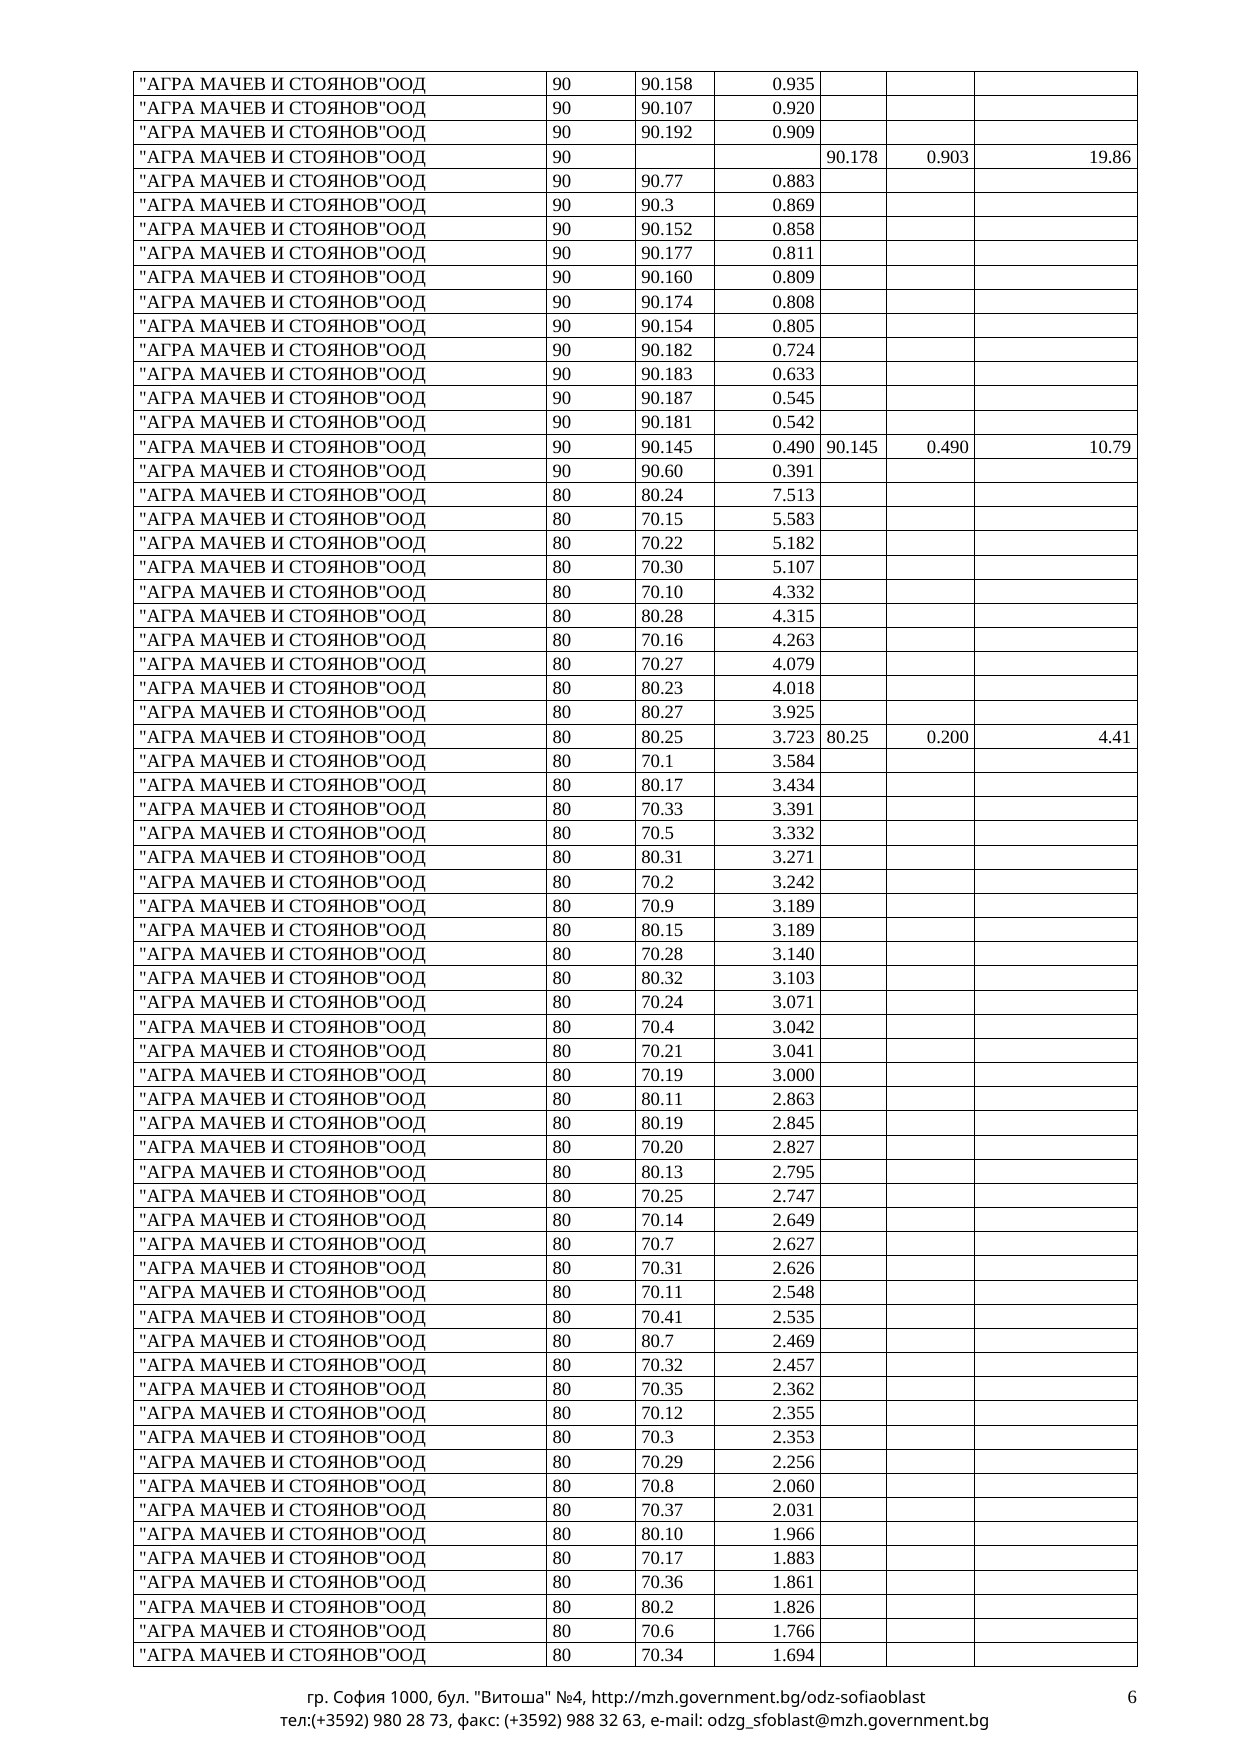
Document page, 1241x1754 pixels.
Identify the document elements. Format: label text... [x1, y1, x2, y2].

table_cell 80 [547, 1087, 635, 1110]
table_cell [887, 1232, 974, 1255]
table_cell 80.19 [636, 1111, 714, 1134]
table_cell [975, 314, 1137, 337]
table_cell 80 [547, 483, 635, 506]
table_cell 70.34 [636, 1643, 714, 1666]
table_cell [975, 169, 1137, 192]
table_cell 90 [547, 217, 635, 240]
table_cell 80 [547, 991, 635, 1014]
table_cell [821, 1063, 886, 1086]
table_cell 90.60 [636, 459, 714, 482]
table_cell "АГРА МАЧЕВ И СТОЯНОВ"ООД [134, 1208, 546, 1231]
table_cell [975, 266, 1137, 289]
table_cell 70.9 [636, 894, 714, 917]
table_cell [821, 1377, 886, 1400]
table_cell [887, 1160, 974, 1183]
table_cell [887, 169, 974, 192]
table_cell 90 [547, 362, 635, 385]
table_cell [975, 96, 1137, 119]
table_cell 80 [547, 1619, 635, 1642]
table_cell 90.77 [636, 169, 714, 192]
table_cell [975, 459, 1137, 482]
table_cell [821, 942, 886, 965]
table_cell 80 [547, 1136, 635, 1159]
table_cell 2.548 [715, 1281, 820, 1304]
table_cell [975, 797, 1137, 820]
table_cell [887, 966, 974, 989]
table_cell 80 [547, 1643, 635, 1666]
table_cell 70.7 [636, 1232, 714, 1255]
table_cell 80.10 [636, 1522, 714, 1545]
table_cell "АГРА МАЧЕВ И СТОЯНОВ"ООД [134, 942, 546, 965]
table_cell 70.28 [636, 942, 714, 965]
table_cell 90.107 [636, 96, 714, 119]
table_cell 80.24 [636, 483, 714, 506]
table_cell [821, 1184, 886, 1207]
table_cell "АГРА МАЧЕВ И СТОЯНОВ"ООД [134, 1329, 546, 1352]
table_cell [821, 193, 886, 216]
table_cell [821, 918, 886, 941]
table_cell 70.5 [636, 821, 714, 844]
table_cell 90 [547, 314, 635, 337]
table_cell "АГРА МАЧЕВ И СТОЯНОВ"ООД [134, 241, 546, 264]
table_cell [975, 580, 1137, 603]
table_cell 80 [547, 1401, 635, 1424]
table_cell 0.809 [715, 266, 820, 289]
table_cell "АГРА МАЧЕВ И СТОЯНОВ"ООД [134, 1377, 546, 1400]
table_cell 80.27 [636, 701, 714, 724]
table_cell [887, 701, 974, 724]
table_cell [887, 241, 974, 264]
table_cell [887, 1401, 974, 1424]
table_cell [887, 1015, 974, 1038]
table_cell 80.17 [636, 773, 714, 796]
table_cell [887, 362, 974, 385]
table_cell 19.86 [975, 145, 1137, 168]
table_cell 70.10 [636, 580, 714, 603]
table_cell "АГРА МАЧЕВ И СТОЯНОВ"ООД [134, 1474, 546, 1497]
table_cell [821, 1039, 886, 1062]
table_cell [821, 1353, 886, 1376]
table_cell "АГРА МАЧЕВ И СТОЯНОВ"ООД [134, 652, 546, 675]
table_cell [821, 241, 886, 264]
table_cell [975, 1643, 1137, 1666]
table_cell 80 [547, 1184, 635, 1207]
table_cell "АГРА МАЧЕВ И СТОЯНОВ"ООД [134, 821, 546, 844]
table_cell 80 [547, 725, 635, 748]
table_cell 10.79 [975, 435, 1137, 458]
table_cell 4.315 [715, 604, 820, 627]
table_cell [975, 121, 1137, 144]
table_cell 80 [547, 531, 635, 554]
table_cell 70.27 [636, 652, 714, 675]
table_cell 0.869 [715, 193, 820, 216]
table_cell [821, 628, 886, 651]
table_cell 90 [547, 241, 635, 264]
table_cell [821, 290, 886, 313]
table_cell [975, 894, 1137, 917]
table_cell [821, 507, 886, 530]
table_cell "АГРА МАЧЕВ И СТОЯНОВ"ООД [134, 556, 546, 579]
table_cell [887, 386, 974, 409]
table_cell 80 [547, 652, 635, 675]
table_cell 0.883 [715, 169, 820, 192]
table_cell [821, 991, 886, 1014]
table_cell "АГРА МАЧЕВ И СТОЯНОВ"ООД [134, 604, 546, 627]
table_cell "АГРА МАЧЕВ И СТОЯНОВ"ООД [134, 1184, 546, 1207]
table_cell 70.24 [636, 991, 714, 1014]
table_cell 70.36 [636, 1571, 714, 1594]
table_cell [887, 1353, 974, 1376]
table_cell 2.362 [715, 1377, 820, 1400]
table_cell [821, 338, 886, 361]
table_cell [975, 1619, 1137, 1642]
table_cell [887, 266, 974, 289]
table_cell 1.766 [715, 1619, 820, 1642]
table_cell [975, 1353, 1137, 1376]
table_cell [821, 1305, 886, 1328]
table_cell "АГРА МАЧЕВ И СТОЯНОВ"ООД [134, 314, 546, 337]
table_cell 90 [547, 411, 635, 434]
table_cell "АГРА МАЧЕВ И СТОЯНОВ"ООД [134, 773, 546, 796]
table_cell 0.490 [715, 435, 820, 458]
table_cell [887, 846, 974, 869]
table_cell 70.15 [636, 507, 714, 530]
table_cell [975, 942, 1137, 965]
table_cell "АГРА МАЧЕВ И СТОЯНОВ"ООД [134, 725, 546, 748]
table_cell [821, 773, 886, 796]
table_cell 80.25 [636, 725, 714, 748]
table_cell 80.28 [636, 604, 714, 627]
table_cell [887, 1571, 974, 1594]
table_cell [887, 1426, 974, 1449]
table_cell [887, 749, 974, 772]
table_cell [887, 1377, 974, 1400]
table_cell 90 [547, 145, 635, 168]
table_cell [975, 338, 1137, 361]
table_cell [975, 483, 1137, 506]
table_cell 80 [547, 1546, 635, 1569]
table_cell [887, 580, 974, 603]
table_cell [887, 1281, 974, 1304]
table_cell [975, 1039, 1137, 1062]
table_cell [821, 580, 886, 603]
table_cell 4.079 [715, 652, 820, 675]
table_cell [821, 1015, 886, 1038]
table_cell "АГРА МАЧЕВ И СТОЯНОВ"ООД [134, 628, 546, 651]
table_cell 80 [547, 580, 635, 603]
table_cell 80.11 [636, 1087, 714, 1110]
table_cell 80 [547, 507, 635, 530]
table_cell [821, 1522, 886, 1545]
table_cell 80.13 [636, 1160, 714, 1183]
table_cell "АГРА МАЧЕВ И СТОЯНОВ"ООД [134, 1450, 546, 1473]
table_cell 70.29 [636, 1450, 714, 1473]
table_cell 0.490 [887, 435, 974, 458]
table_cell [975, 556, 1137, 579]
table_cell 80 [547, 1353, 635, 1376]
table_cell 3.925 [715, 701, 820, 724]
table_cell 80 [547, 1232, 635, 1255]
table_cell "АГРА МАЧЕВ И СТОЯНОВ"ООД [134, 966, 546, 989]
table_cell [975, 1281, 1137, 1304]
table_cell [975, 1111, 1137, 1134]
table_cell [821, 846, 886, 869]
table_cell 80.15 [636, 918, 714, 941]
table_cell 2.060 [715, 1474, 820, 1497]
table_cell 80 [547, 1256, 635, 1279]
table_cell [975, 1426, 1137, 1449]
table_cell 2.863 [715, 1087, 820, 1110]
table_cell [134, 72, 546, 95]
table_cell [887, 1039, 974, 1062]
table_cell 80 [547, 1498, 635, 1521]
table_cell "АГРА МАЧЕВ И СТОЯНОВ"ООД [134, 507, 546, 530]
table_cell 90 [547, 290, 635, 313]
table_cell 80.7 [636, 1329, 714, 1352]
table_cell [975, 628, 1137, 651]
table_cell 80 [547, 918, 635, 941]
table_cell [887, 1136, 974, 1159]
table_cell [975, 1160, 1137, 1183]
table_cell [887, 290, 974, 313]
table_cell 0.200 [887, 725, 974, 748]
table_cell "АГРА МАЧЕВ И СТОЯНОВ"ООД [134, 870, 546, 893]
table_cell 80 [547, 1595, 635, 1618]
table_cell "АГРА МАЧЕВ И СТОЯНОВ"ООД [134, 918, 546, 941]
table_cell [975, 870, 1137, 893]
table_cell [975, 386, 1137, 409]
table_cell "АГРА МАЧЕВ И СТОЯНОВ"ООД [134, 797, 546, 820]
table_cell 4.018 [715, 676, 820, 699]
table_cell 70.3 [636, 1426, 714, 1449]
table_cell [887, 676, 974, 699]
table_cell [821, 966, 886, 989]
table_cell [975, 749, 1137, 772]
table_cell 80 [547, 1111, 635, 1134]
table_cell 90 [547, 435, 635, 458]
table_cell [975, 1063, 1137, 1086]
table_cell 80 [547, 797, 635, 820]
table_cell 80.31 [636, 846, 714, 869]
table_cell [821, 676, 886, 699]
table_cell 1.883 [715, 1546, 820, 1569]
table_cell 90.152 [636, 217, 714, 240]
table_cell 90 [547, 459, 635, 482]
table_cell [821, 1232, 886, 1255]
table_cell [821, 1450, 886, 1473]
table_cell 2.827 [715, 1136, 820, 1159]
table_cell [975, 604, 1137, 627]
table_cell [887, 1111, 974, 1134]
table_cell [975, 1377, 1137, 1400]
table_cell [975, 773, 1137, 796]
table_cell 70.14 [636, 1208, 714, 1231]
table_cell "АГРА МАЧЕВ И СТОЯНОВ"ООД [134, 1160, 546, 1183]
table_cell [887, 1474, 974, 1497]
table_cell [975, 241, 1137, 264]
table_cell [975, 652, 1137, 675]
table_cell 2.747 [715, 1184, 820, 1207]
table_cell 70.30 [636, 556, 714, 579]
table_cell [887, 652, 974, 675]
table_cell 80 [547, 1450, 635, 1473]
table_cell 70.22 [636, 531, 714, 554]
table_cell 3.071 [715, 991, 820, 1014]
table_cell 80 [547, 1522, 635, 1545]
table_cell 80 [547, 1329, 635, 1352]
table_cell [134, 121, 546, 144]
table_cell 80 [547, 1377, 635, 1400]
table_cell "АГРА МАЧЕВ И СТОЯНОВ"ООД [134, 749, 546, 772]
table_cell "АГРА МАЧЕВ И СТОЯНОВ"ООД [134, 1522, 546, 1545]
table_cell 2.627 [715, 1232, 820, 1255]
table_cell 80 [547, 821, 635, 844]
table_cell 80 [547, 604, 635, 627]
table_cell 2.469 [715, 1329, 820, 1352]
table_cell [887, 1595, 974, 1618]
table_cell [821, 1498, 886, 1521]
table_cell [975, 1329, 1137, 1352]
table_cell [887, 193, 974, 216]
table_cell 0.903 [887, 145, 974, 168]
table_cell 90.182 [636, 338, 714, 361]
table_cell 70.20 [636, 1136, 714, 1159]
table_cell "АГРА МАЧЕВ И СТОЯНОВ"ООД [134, 1015, 546, 1038]
table_cell [887, 1063, 974, 1086]
table_cell 80 [547, 1571, 635, 1594]
table_cell [975, 821, 1137, 844]
table_cell 80.32 [636, 966, 714, 989]
table_cell [887, 628, 974, 651]
table_cell 70.6 [636, 1619, 714, 1642]
table_cell 70.17 [636, 1546, 714, 1569]
table_cell 4.41 [975, 725, 1137, 748]
table_cell [821, 1474, 886, 1497]
table_cell 90.3 [636, 193, 714, 216]
table_cell 0.909 [715, 121, 820, 144]
table_cell [887, 1498, 974, 1521]
table_cell 3.140 [715, 942, 820, 965]
table_cell 1.966 [715, 1522, 820, 1545]
table_cell [821, 483, 886, 506]
table_cell 3.042 [715, 1015, 820, 1038]
table_cell [821, 797, 886, 820]
table_cell 70.1 [636, 749, 714, 772]
table_cell 80 [547, 1160, 635, 1183]
table_cell 80 [547, 1305, 635, 1328]
table_cell "АГРА МАЧЕВ И СТОЯНОВ"ООД [134, 1426, 546, 1449]
table_cell 70.16 [636, 628, 714, 651]
table_cell [821, 894, 886, 917]
table_cell 90.177 [636, 241, 714, 264]
table_cell [975, 1087, 1137, 1110]
table_cell "АГРА МАЧЕВ И СТОЯНОВ"ООД [134, 531, 546, 554]
table_cell 80 [547, 1426, 635, 1449]
table_cell [887, 483, 974, 506]
table_cell 90.187 [636, 386, 714, 409]
table_cell 0.935 [715, 72, 820, 95]
table_cell "АГРА МАЧЕВ И СТОЯНОВ"ООД [134, 1546, 546, 1569]
table_cell 80 [547, 1208, 635, 1231]
table_cell "АГРА МАЧЕВ И СТОЯНОВ"ООД [134, 338, 546, 361]
table_cell [975, 1136, 1137, 1159]
table_cell [887, 1643, 974, 1666]
table_cell [887, 821, 974, 844]
table_cell [975, 1595, 1137, 1618]
table_cell 90 [547, 169, 635, 192]
table_cell [975, 966, 1137, 989]
table_cell 0.808 [715, 290, 820, 313]
table_cell [887, 991, 974, 1014]
table_cell 90 [547, 266, 635, 289]
table_cell [821, 1208, 886, 1231]
table_cell [636, 145, 714, 168]
table_cell [821, 821, 886, 844]
table_cell 90 [547, 121, 635, 144]
table_cell "АГРА МАЧЕВ И СТОЯНОВ"ООД [134, 145, 546, 168]
table_cell 70.11 [636, 1281, 714, 1304]
table_cell [975, 1184, 1137, 1207]
table_cell 70.2 [636, 870, 714, 893]
table_cell 80 [547, 676, 635, 699]
table_cell "АГРА МАЧЕВ И СТОЯНОВ"ООД [134, 1571, 546, 1594]
table_cell [887, 217, 974, 240]
table_cell [887, 1305, 974, 1328]
table_cell 3.271 [715, 846, 820, 869]
table_cell "АГРА МАЧЕВ И СТОЯНОВ"ООД [134, 1039, 546, 1062]
table_cell [715, 145, 820, 168]
table_cell [975, 1522, 1137, 1545]
table_cell 0.545 [715, 386, 820, 409]
table_cell [821, 96, 886, 119]
table_cell [975, 1546, 1137, 1569]
table_cell [821, 1546, 886, 1569]
table_cell [821, 604, 886, 627]
table_cell [887, 894, 974, 917]
table_cell [887, 942, 974, 965]
table_cell [887, 1450, 974, 1473]
table_cell [975, 1474, 1137, 1497]
table_cell 2.031 [715, 1498, 820, 1521]
table_cell 80.23 [636, 676, 714, 699]
table_cell [975, 1571, 1137, 1594]
table_cell [887, 1087, 974, 1110]
table_cell "АГРА МАЧЕВ И СТОЯНОВ"ООД [134, 846, 546, 869]
table_cell [821, 459, 886, 482]
table_cell 3.391 [715, 797, 820, 820]
table_cell [821, 121, 886, 144]
table_cell 70.33 [636, 797, 714, 820]
table_cell "АГРА МАЧЕВ И СТОЯНОВ"ООД [134, 1232, 546, 1255]
table_cell "АГРА МАЧЕВ И СТОЯНОВ"ООД [134, 894, 546, 917]
table_cell [887, 314, 974, 337]
table_cell "АГРА МАЧЕВ И СТОЯНОВ"ООД [134, 362, 546, 385]
table_cell "АГРА МАЧЕВ И СТОЯНОВ"ООД [134, 1305, 546, 1328]
table_cell [821, 386, 886, 409]
table_cell [975, 217, 1137, 240]
table_cell 70.4 [636, 1015, 714, 1038]
table_cell 80 [547, 628, 635, 651]
table_cell 2.353 [715, 1426, 820, 1449]
table_cell 3.189 [715, 894, 820, 917]
table_cell 4.263 [715, 628, 820, 651]
table_cell [975, 193, 1137, 216]
table_cell [821, 314, 886, 337]
table_cell [887, 411, 974, 434]
table_cell 70.32 [636, 1353, 714, 1376]
table_cell 90.145 [821, 435, 886, 458]
table_cell "АГРА МАЧЕВ И СТОЯНОВ"ООД [134, 290, 546, 313]
table_cell 80 [547, 846, 635, 869]
table_cell 80 [547, 894, 635, 917]
table_cell [821, 72, 886, 95]
table_cell "АГРА МАЧЕВ И СТОЯНОВ"ООД [134, 435, 546, 458]
table_cell [887, 1546, 974, 1569]
table_cell 90.154 [636, 314, 714, 337]
table_cell [887, 507, 974, 530]
table_cell 80 [547, 773, 635, 796]
table_cell [821, 1111, 886, 1134]
table_cell 80 [547, 701, 635, 724]
table_cell "АГРА МАЧЕВ И СТОЯНОВ"ООД [134, 1111, 546, 1134]
table_cell 70.35 [636, 1377, 714, 1400]
table_cell 80 [547, 1063, 635, 1086]
table_cell "АГРА МАЧЕВ И СТОЯНОВ"ООД [134, 1063, 546, 1086]
table_cell [887, 1329, 974, 1352]
table_cell 80 [547, 870, 635, 893]
table_cell [821, 1401, 886, 1424]
table_cell 80 [547, 966, 635, 989]
table_cell 70.25 [636, 1184, 714, 1207]
table_cell [887, 459, 974, 482]
table_cell [887, 773, 974, 796]
table_cell 2.256 [715, 1450, 820, 1473]
table_cell 3.723 [715, 725, 820, 748]
table_cell [975, 701, 1137, 724]
table_cell 0.633 [715, 362, 820, 385]
table_cell 3.189 [715, 918, 820, 941]
table_cell [975, 1256, 1137, 1279]
table_cell 90 [547, 386, 635, 409]
table_cell 70.8 [636, 1474, 714, 1497]
table_cell [887, 1184, 974, 1207]
table_cell "АГРА МАЧЕВ И СТОЯНОВ"ООД [134, 217, 546, 240]
table_cell [821, 1329, 886, 1352]
table_cell "АГРА МАЧЕВ И СТОЯНОВ"ООД [134, 580, 546, 603]
table_cell 1.826 [715, 1595, 820, 1618]
table_cell "АГРА МАЧЕВ И СТОЯНОВ"ООД [134, 169, 546, 192]
table_cell "АГРА МАЧЕВ И СТОЯНОВ"ООД [134, 386, 546, 409]
table_cell "АГРА МАЧЕВ И СТОЯНОВ"ООД [134, 1498, 546, 1521]
table_cell 0.542 [715, 411, 820, 434]
table_cell 80 [547, 1474, 635, 1497]
table_cell [887, 121, 974, 144]
table_cell [821, 1426, 886, 1449]
table_cell 80 [547, 749, 635, 772]
table_cell [887, 556, 974, 579]
table_cell 0.811 [715, 241, 820, 264]
table_cell 80 [547, 1015, 635, 1038]
table_cell [821, 1595, 886, 1618]
table_cell [975, 846, 1137, 869]
table_cell "АГРА МАЧЕВ И СТОЯНОВ"ООД [134, 1136, 546, 1159]
table_cell [821, 870, 886, 893]
table_cell 2.535 [715, 1305, 820, 1328]
table_cell 7.513 [715, 483, 820, 506]
table_cell 90 [547, 72, 635, 95]
table_cell [975, 676, 1137, 699]
table_cell 3.332 [715, 821, 820, 844]
table_cell [975, 72, 1137, 95]
table_cell [887, 531, 974, 554]
table_cell 90 [547, 193, 635, 216]
table_cell [975, 918, 1137, 941]
table_cell 3.584 [715, 749, 820, 772]
table_cell "АГРА МАЧЕВ И СТОЯНОВ"ООД [134, 459, 546, 482]
table_cell [975, 1450, 1137, 1473]
table_cell 2.355 [715, 1401, 820, 1424]
table_cell 70.31 [636, 1256, 714, 1279]
table_cell "АГРА МАЧЕВ И СТОЯНОВ"ООД [134, 701, 546, 724]
table_cell [821, 1571, 886, 1594]
table_cell 90 [547, 96, 635, 119]
table_cell [975, 1232, 1137, 1255]
table_cell [821, 266, 886, 289]
table_cell 80 [547, 942, 635, 965]
table_cell [887, 1522, 974, 1545]
table_cell [821, 1281, 886, 1304]
table_cell [887, 1256, 974, 1279]
table_cell 70.21 [636, 1039, 714, 1062]
table_cell [975, 1498, 1137, 1521]
table_cell 70.41 [636, 1305, 714, 1328]
table_cell 2.649 [715, 1208, 820, 1231]
table_cell 2.626 [715, 1256, 820, 1279]
table_cell [821, 169, 886, 192]
table_cell 0.724 [715, 338, 820, 361]
table_cell [821, 1160, 886, 1183]
table_cell "АГРА МАЧЕВ И СТОЯНОВ"ООД [134, 1401, 546, 1424]
table_cell [821, 362, 886, 385]
table_cell [887, 72, 974, 95]
table_cell 70.19 [636, 1063, 714, 1086]
table_cell [887, 96, 974, 119]
table_cell 80.25 [821, 725, 886, 748]
table_cell 5.583 [715, 507, 820, 530]
table_cell [887, 338, 974, 361]
table_cell 2.795 [715, 1160, 820, 1183]
table_cell 0.391 [715, 459, 820, 482]
table_cell [821, 556, 886, 579]
table_cell 80.2 [636, 1595, 714, 1618]
table_cell "АГРА МАЧЕВ И СТОЯНОВ"ООД [134, 1256, 546, 1279]
table_cell 0.920 [715, 96, 820, 119]
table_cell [134, 1643, 546, 1666]
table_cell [134, 96, 546, 119]
table_cell 5.182 [715, 531, 820, 554]
table_cell 90.160 [636, 266, 714, 289]
table_cell 3.434 [715, 773, 820, 796]
table_cell [821, 652, 886, 675]
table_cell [134, 1595, 546, 1618]
table_cell 90.181 [636, 411, 714, 434]
table_cell [887, 604, 974, 627]
table_cell 90.192 [636, 121, 714, 144]
table_cell 1.694 [715, 1643, 820, 1666]
table_cell 80 [547, 1281, 635, 1304]
table_cell 3.242 [715, 870, 820, 893]
table_cell "АГРА МАЧЕВ И СТОЯНОВ"ООД [134, 1087, 546, 1110]
table_cell "АГРА МАЧЕВ И СТОЯНОВ"ООД [134, 676, 546, 699]
table_cell "АГРА МАЧЕВ И СТОЯНОВ"ООД [134, 483, 546, 506]
table_cell [887, 1619, 974, 1642]
table_cell [821, 701, 886, 724]
table_cell "АГРА МАЧЕВ И СТОЯНОВ"ООД [134, 1353, 546, 1376]
table_cell [821, 217, 886, 240]
table_cell "АГРА МАЧЕВ И СТОЯНОВ"ООД [134, 991, 546, 1014]
table_cell [975, 1401, 1137, 1424]
table_cell "АГРА МАЧЕВ И СТОЯНОВ"ООД [134, 1281, 546, 1304]
table_cell 1.861 [715, 1571, 820, 1594]
table_cell [975, 290, 1137, 313]
table_cell [821, 1619, 886, 1642]
table_cell [821, 1256, 886, 1279]
table_cell 90.174 [636, 290, 714, 313]
table_cell [887, 797, 974, 820]
table_cell [821, 749, 886, 772]
table_cell [821, 1136, 886, 1159]
table_cell 80 [547, 1039, 635, 1062]
table_cell "АГРА МАЧЕВ И СТОЯНОВ"ООД [134, 411, 546, 434]
table_cell [975, 531, 1137, 554]
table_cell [134, 1619, 546, 1642]
table_cell 2.457 [715, 1353, 820, 1376]
table_cell [821, 411, 886, 434]
table_cell 0.805 [715, 314, 820, 337]
table_cell [821, 1643, 886, 1666]
table_cell [821, 531, 886, 554]
table_cell [975, 1305, 1137, 1328]
table_cell [887, 918, 974, 941]
table_cell 90.158 [636, 72, 714, 95]
table_cell 5.107 [715, 556, 820, 579]
table_cell 90.145 [636, 435, 714, 458]
table_cell [975, 411, 1137, 434]
table_cell 3.103 [715, 966, 820, 989]
table_cell [975, 1015, 1137, 1038]
table_cell 90.183 [636, 362, 714, 385]
table_cell "АГРА МАЧЕВ И СТОЯНОВ"ООД [134, 266, 546, 289]
table_cell [975, 991, 1137, 1014]
table_cell "АГРА МАЧЕВ И СТОЯНОВ"ООД [134, 193, 546, 216]
table_cell 90.178 [821, 145, 886, 168]
table_cell 3.041 [715, 1039, 820, 1062]
table_cell 90 [547, 338, 635, 361]
table_cell 80 [547, 556, 635, 579]
table_cell 2.845 [715, 1111, 820, 1134]
table_cell 4.332 [715, 580, 820, 603]
table_cell 0.858 [715, 217, 820, 240]
table_cell 70.12 [636, 1401, 714, 1424]
table_cell [975, 362, 1137, 385]
table_cell 70.37 [636, 1498, 714, 1521]
table_cell [821, 1087, 886, 1110]
table_cell [975, 507, 1137, 530]
table_cell 3.000 [715, 1063, 820, 1086]
table_cell [887, 1208, 974, 1231]
table_cell [975, 1208, 1137, 1231]
table_cell [887, 870, 974, 893]
